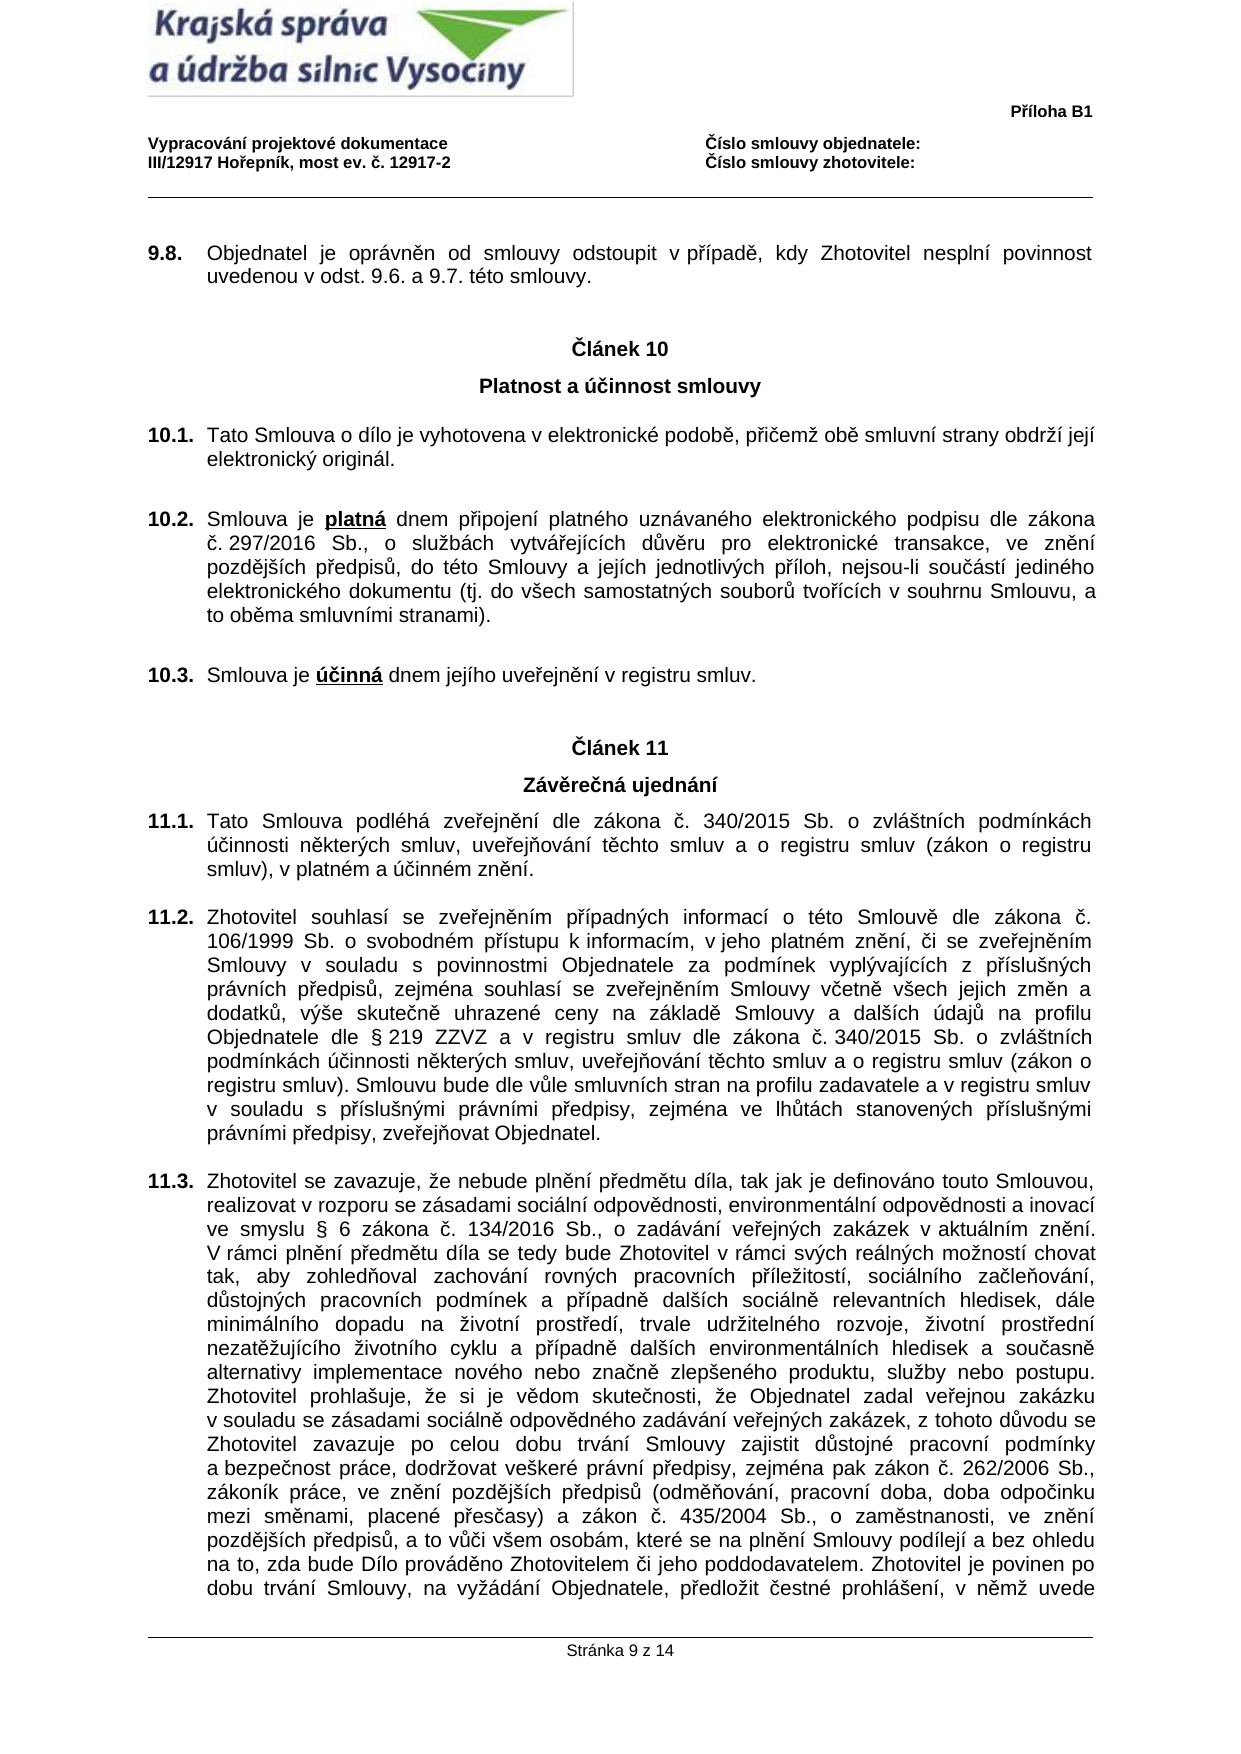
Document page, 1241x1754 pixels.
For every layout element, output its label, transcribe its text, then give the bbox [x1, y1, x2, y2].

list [148, 1168, 1096, 1600]
text Závěrečná ujednání [148, 773, 1093, 797]
text Článek 10 [148, 337, 1093, 361]
list Objednatel je oprávněn od smlouvy odstoupit v případě, kdy Zhotovitel nesplní povinnost uvedenou v odst. 9.6. a 9.7. této smlouvy. [148, 240, 1093, 288]
list Smlouva je účinná dnem jejího uveřejnění v registru smluv. [148, 663, 1096, 687]
list Tato Smlouva podléhá zveřejnění dle zákona č. 340/2015 Sb. o zvláštních podmínkách účinnosti některých smluv, uveřejňování těchto smluv a o registru smluv (zákon o registru smluv), v platném a účinném znění. [148, 809, 1093, 881]
list Zhotovitel souhlasí se zveřejněním případných informací o této Smlouvě dle zákona č. 106/1999 Sb. o svobodném přístupu k informacím, v jeho platném znění, či se zveřejněním Smlouvy v souladu s povinnostmi Objednatele za podmínek vyplývajících z příslušných právních předpisů, zejména souhlasí se zveřejněním Smlouvy včetně všech jejich změn a dodatků, výše skutečně uhrazené ceny na základě Smlouvy a dalších údajů na profilu Objednatele dle § 219 ZZVZ a v registru smluv dle zákona č. 340/2015 Sb. o zvláštních podmínkách účinnosti některých smluv, uveřejňování těchto smluv a o registru smluv (zákon o registru smluv). Smlouvu bude dle vůle smluvních stran na profilu zadavatele a v registru smluv v souladu s příslušnými právními předpisy, zejména ve lhůtách stanovených příslušnými právními předpisy, zveřejňovat Objednatel. [148, 905, 1093, 1144]
list Smlouva je platná dnem připojení platného uznávaného elektronického podpisu dle zákona č. 297/2016 Sb., o službách vytvářejících důvěru pro elektronické transakce, ve znění pozdějších předpisů, do této Smlouvy a jejích jednotlivých příloh, nejsou-li součástí jediného elektronického dokumentu (tj. do všech samostatných souborů tvořících v souhrnu Smlouvu, a to oběma smluvními stranami). [148, 507, 1096, 627]
text Článek 11 [148, 736, 1093, 760]
subtitle Platnost a účinnost smlouvy [148, 374, 1093, 398]
list Tato Smlouva o dílo je vyhotovena v elektronické podobě, přičemž obě smluvní strany obdrží její elektronický originál. [148, 423, 1096, 471]
picture [147, 2, 574, 98]
